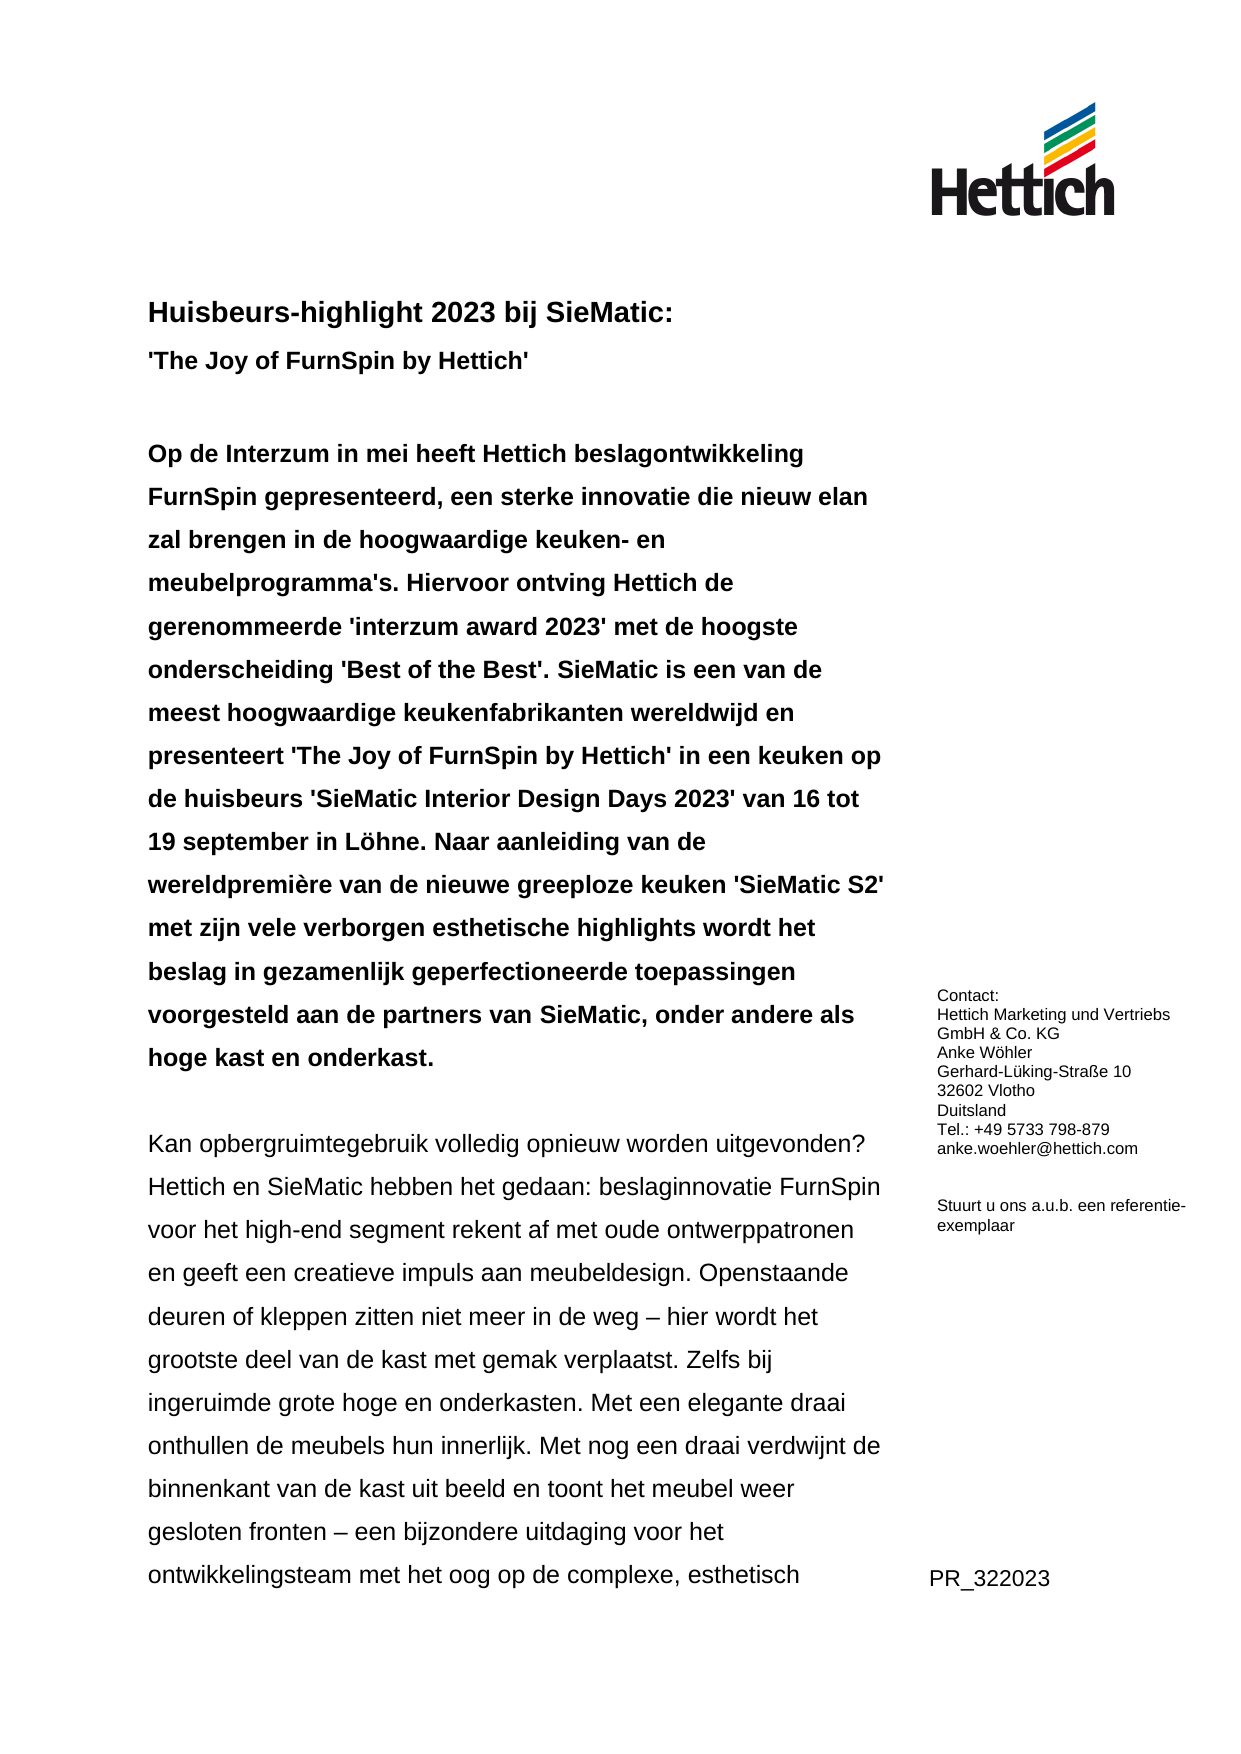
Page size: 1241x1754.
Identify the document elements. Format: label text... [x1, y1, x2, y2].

text Huisbeurs-highlight 2023 bij SieMatic: [148, 295, 886, 329]
picture [0, 21, 1239, 278]
text 'The Joy of FurnSpin by Hettich' [148, 346, 886, 374]
text Op de Interzum in mei heeft Hettich beslagontwikkeling FurnSpin gepresenteerd, een sterke innovatie die nieuw elan zal brengen in de hoogwaardige keuken- en meubelprogramma's. Hiervoor ontving Hettich de gerenommeerde 'interzum award 2023' met de hoogste onderscheiding 'Best of the Best'. SieMatic is een van de meest hoogwaardige keukenfabrikanten wereldwijd en presenteert 'The Joy of FurnSpin by Hettich' in een keuken op de huisbeurs 'SieMatic Interior Design Days 2023' van 16 tot 19 september in Löhne. Naar aanleiding van de wereldpremière van de nieuwe greeploze keuken 'SieMatic S2' met zijn vele verborgen esthetische highlights wordt het beslag in gezamenlijk geperfectioneerde toepassingen voorgesteld aan de partners van SieMatic, onder andere als hoge kast en onderkast. [148, 439, 886, 1072]
